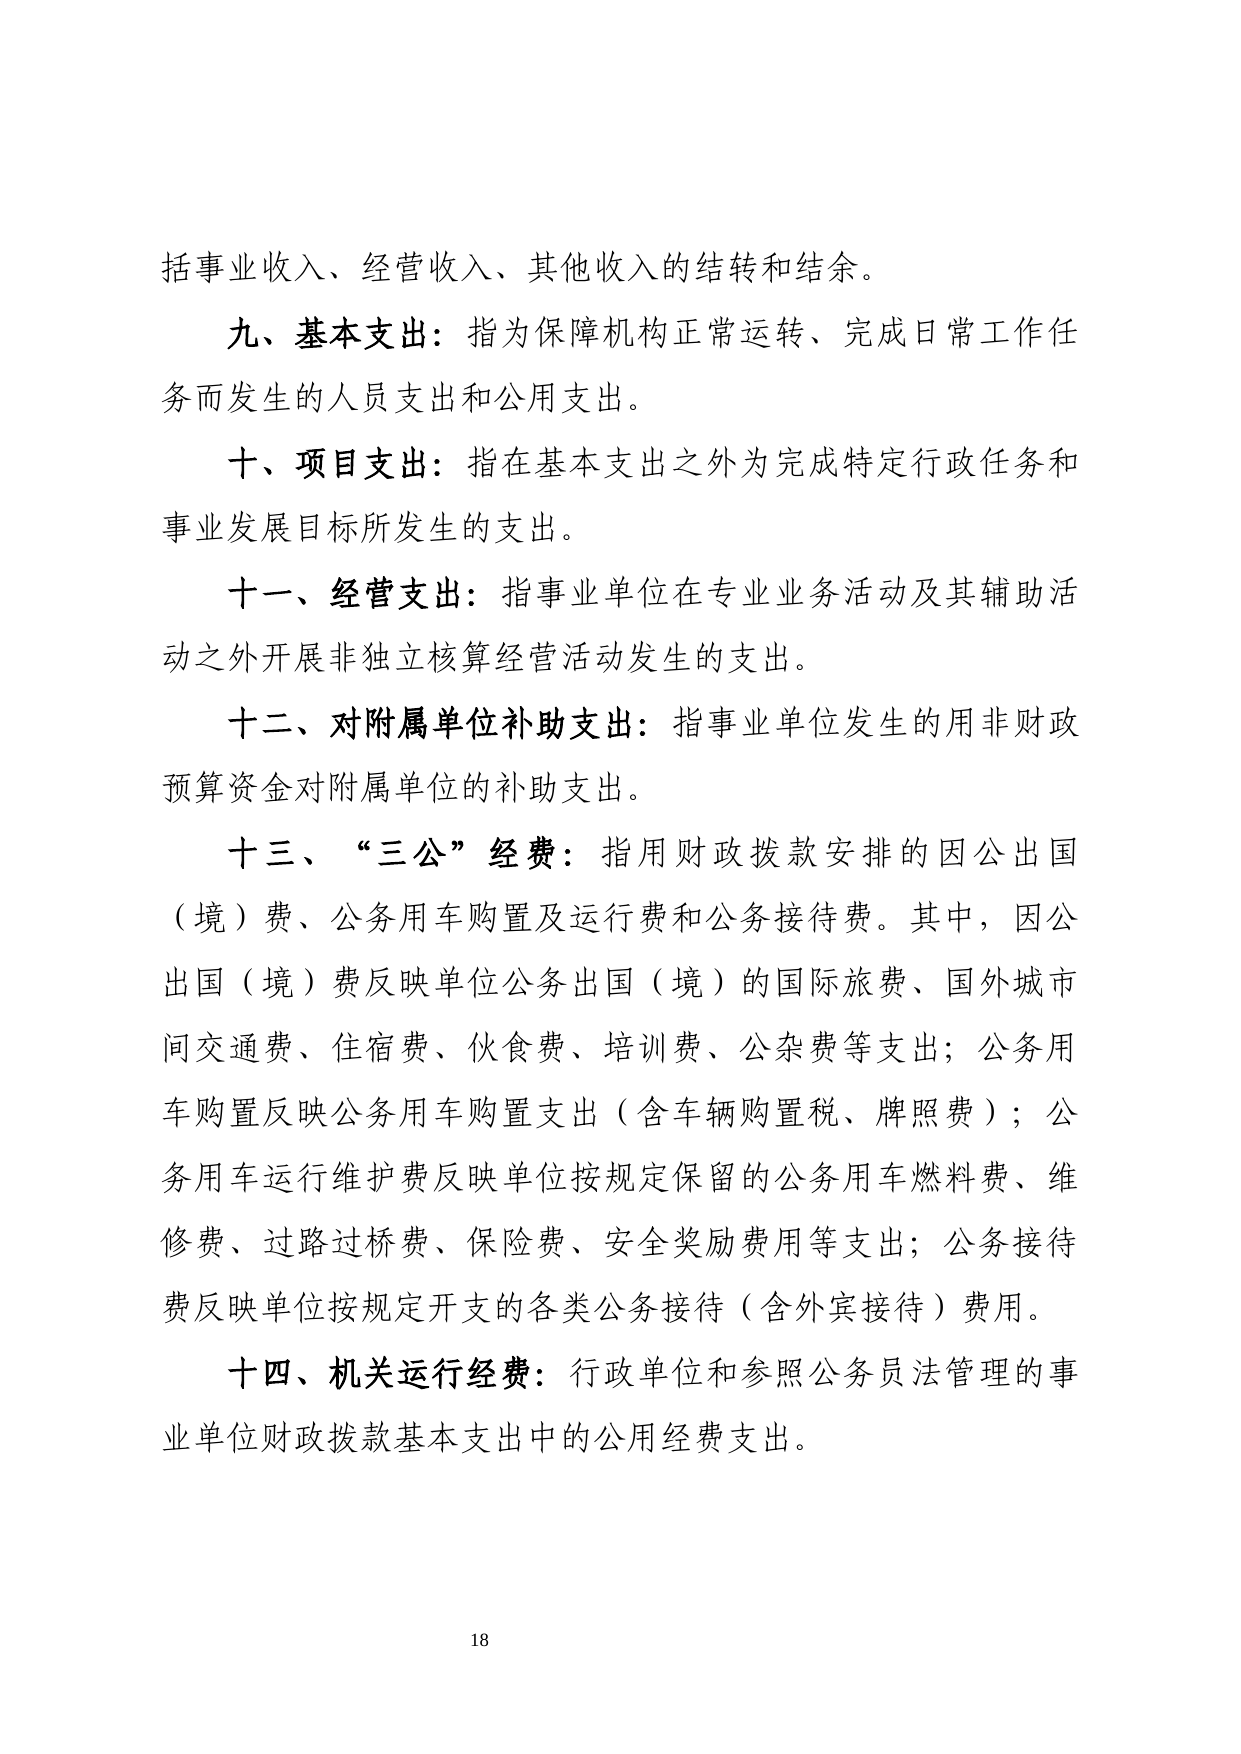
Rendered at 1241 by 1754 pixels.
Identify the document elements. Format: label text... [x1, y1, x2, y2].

text 十、项目支出：指在基本支出之外为完成特定行政任务和事业发展目标所发生的支出。 [159, 428, 1081, 558]
text 十二、对附属单位补助支出：指事业单位发生的用非财政预算资金对附属单位的补助支出。 [159, 688, 1081, 818]
text 十四、机关运行经费：行政单位和参照公务员法管理的事业单位财政拨款基本支出中的公用经费支出。 [159, 1338, 1081, 1468]
text 十一、经营支出：指事业单位在专业业务活动及其辅助活动之外开展非独立核算经营活动发生的支出。 [159, 558, 1081, 688]
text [159, 233, 1081, 298]
text 九、基本支出：指为保障机构正常运转、完成日常工作任务而发生的人员支出和公用支出。 [159, 298, 1081, 428]
text 十三、“三公”经费：指用财政拨款安排的因公出国（境）费、公务用车购置及运行费和公务接待费。其中，因公出国（境）费反映单位公务出国（境）的国际旅费、国外城市间交通费、住宿费、伙食费、培训费、公杂费等支出；公务用车购置反映公务用车购置支出（含车辆购置税、牌照费）；公务用车运行维护费反映单位按规定保留的公务用车燃料费、维修费、过路过桥费、保险费、安全奖励费用等支出；公务接待费反映单位按规定开支的各类公务接待（含外宾接待）费用。 [159, 818, 1081, 1338]
